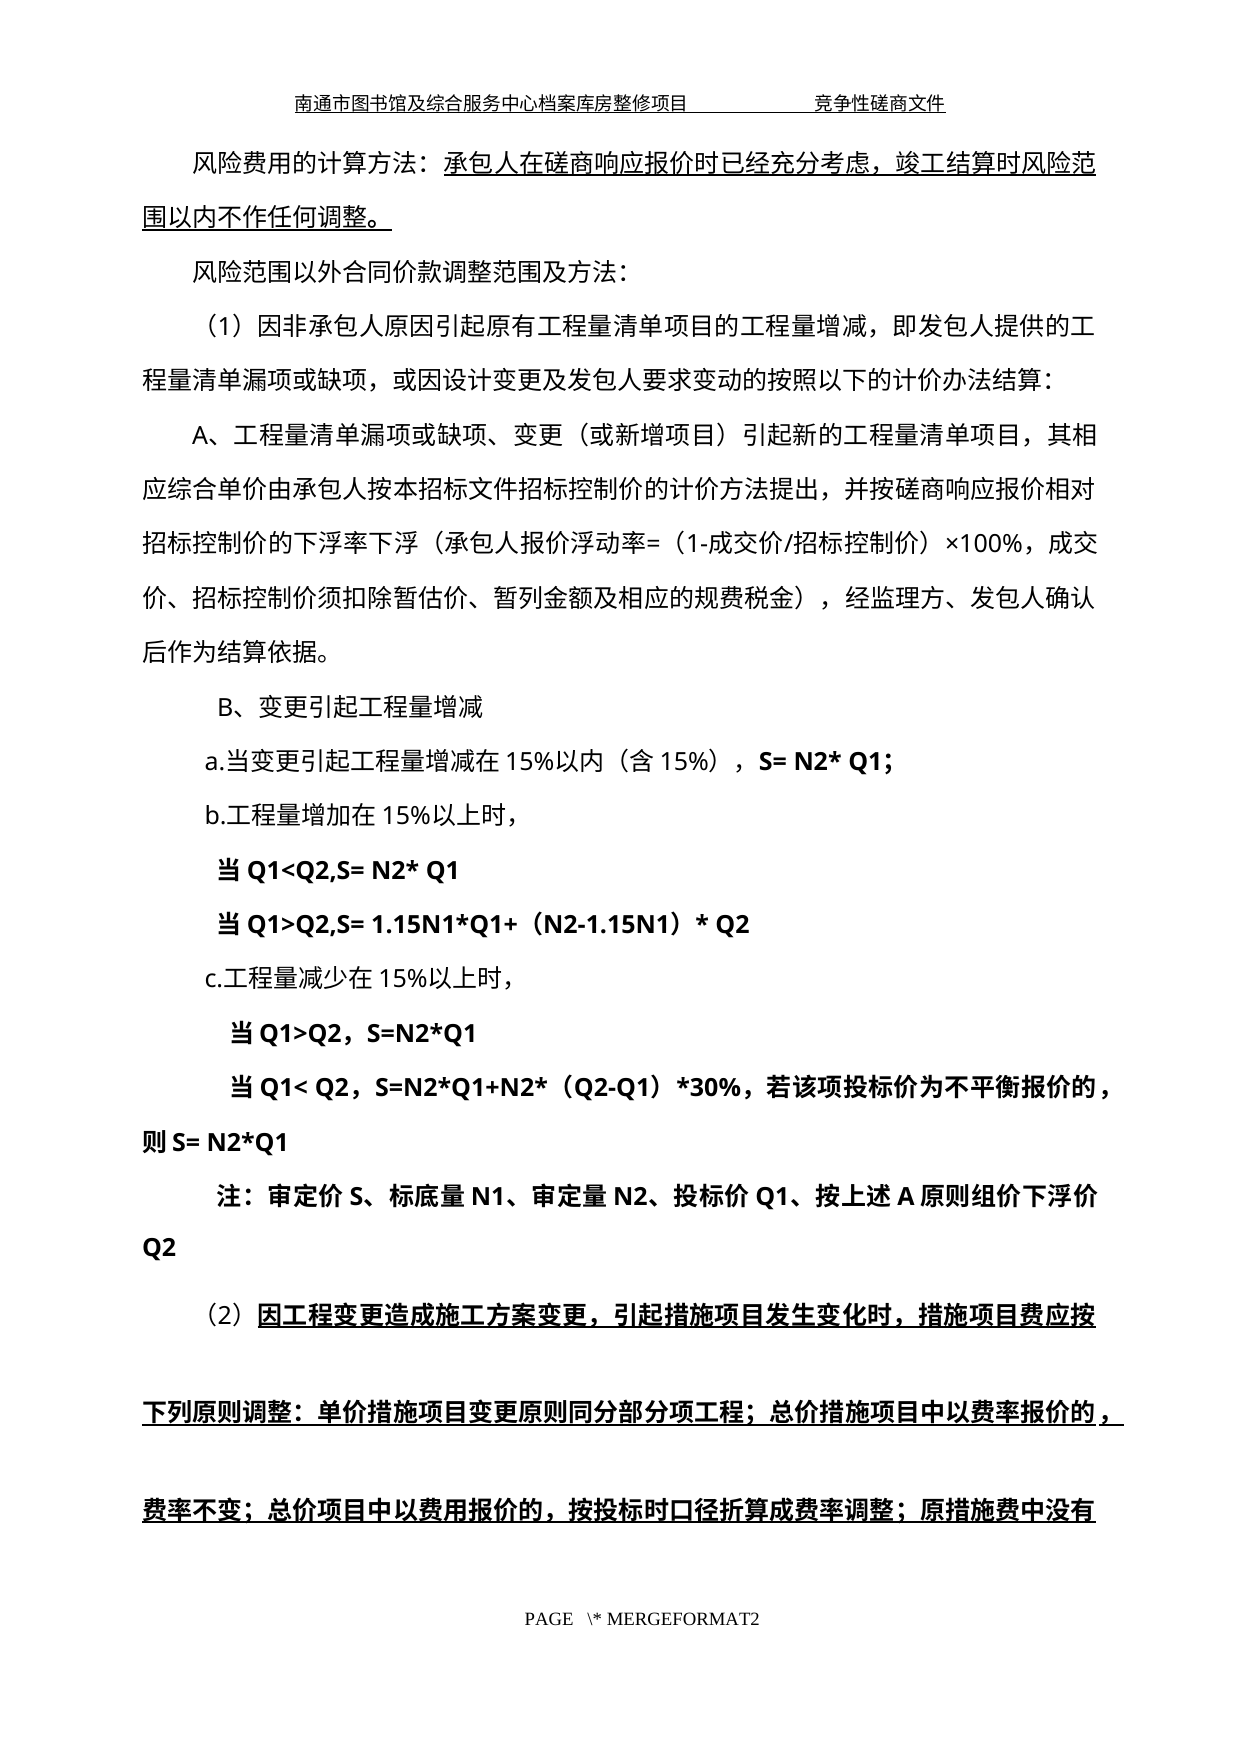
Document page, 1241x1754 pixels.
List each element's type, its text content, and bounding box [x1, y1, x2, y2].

text （1）因非承包人原因引起原有工程量清单项目的工程量增减，即发包人提供的工程量清单漏项或缺项，或因设计变更及发包人要求变动的按照以下的计价办法结算： [142, 306, 1098, 397]
text c.工程量减少在15%以上时， [142, 959, 1098, 995]
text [142, 1281, 1098, 1541]
text B、变更引起工程量增减 [142, 687, 1098, 723]
text A、工程量清单漏项或缺项、变更（或新增项目）引起新的工程量清单项目，其相应综合单价由承包人按本招标文件招标控制价的计价方法提出，并按磋商响应报价相对招标控制价的下浮率下浮（承包人报价浮动率=（1-成交价/招标控制价）×100%，成交价、招标控制价须扣除暂估价、暂列金额及相应的规费税金），经监理方、发包人确认后作为结算依据。 [142, 415, 1098, 669]
text 注：审定价S、标底量N1、审定量N2、投标价Q1、按上述A原则组价下浮价Q2 [142, 1176, 1098, 1264]
text 当Q1<Q2,S= N2* Q1 [142, 850, 1098, 886]
text 风险费用的计算方法：承包人在磋商响应报价时已经充分考虑，竣工结算时风险范围以内不作任何调整。 [142, 143, 1098, 234]
text 当Q1>Q2,S= 1.15N1*Q1+（N2-1.15N1）* Q2 [142, 904, 1098, 941]
text 风险范围以外合同价款调整范围及方法： [142, 252, 1098, 288]
text b.工程量增加在15%以上时， [142, 796, 1098, 832]
text a.当变更引起工程量增减在15%以内（含15%），S= N2* Q1； [142, 741, 1098, 778]
text 当Q1>Q2，S=N2*Q1 [142, 1013, 1098, 1049]
text 当Q1< Q2，S=N2*Q1+N2*（Q2-Q1）*30%，若该项投标价为不平衡报价的，则S= N2*Q1 [142, 1068, 1098, 1158]
